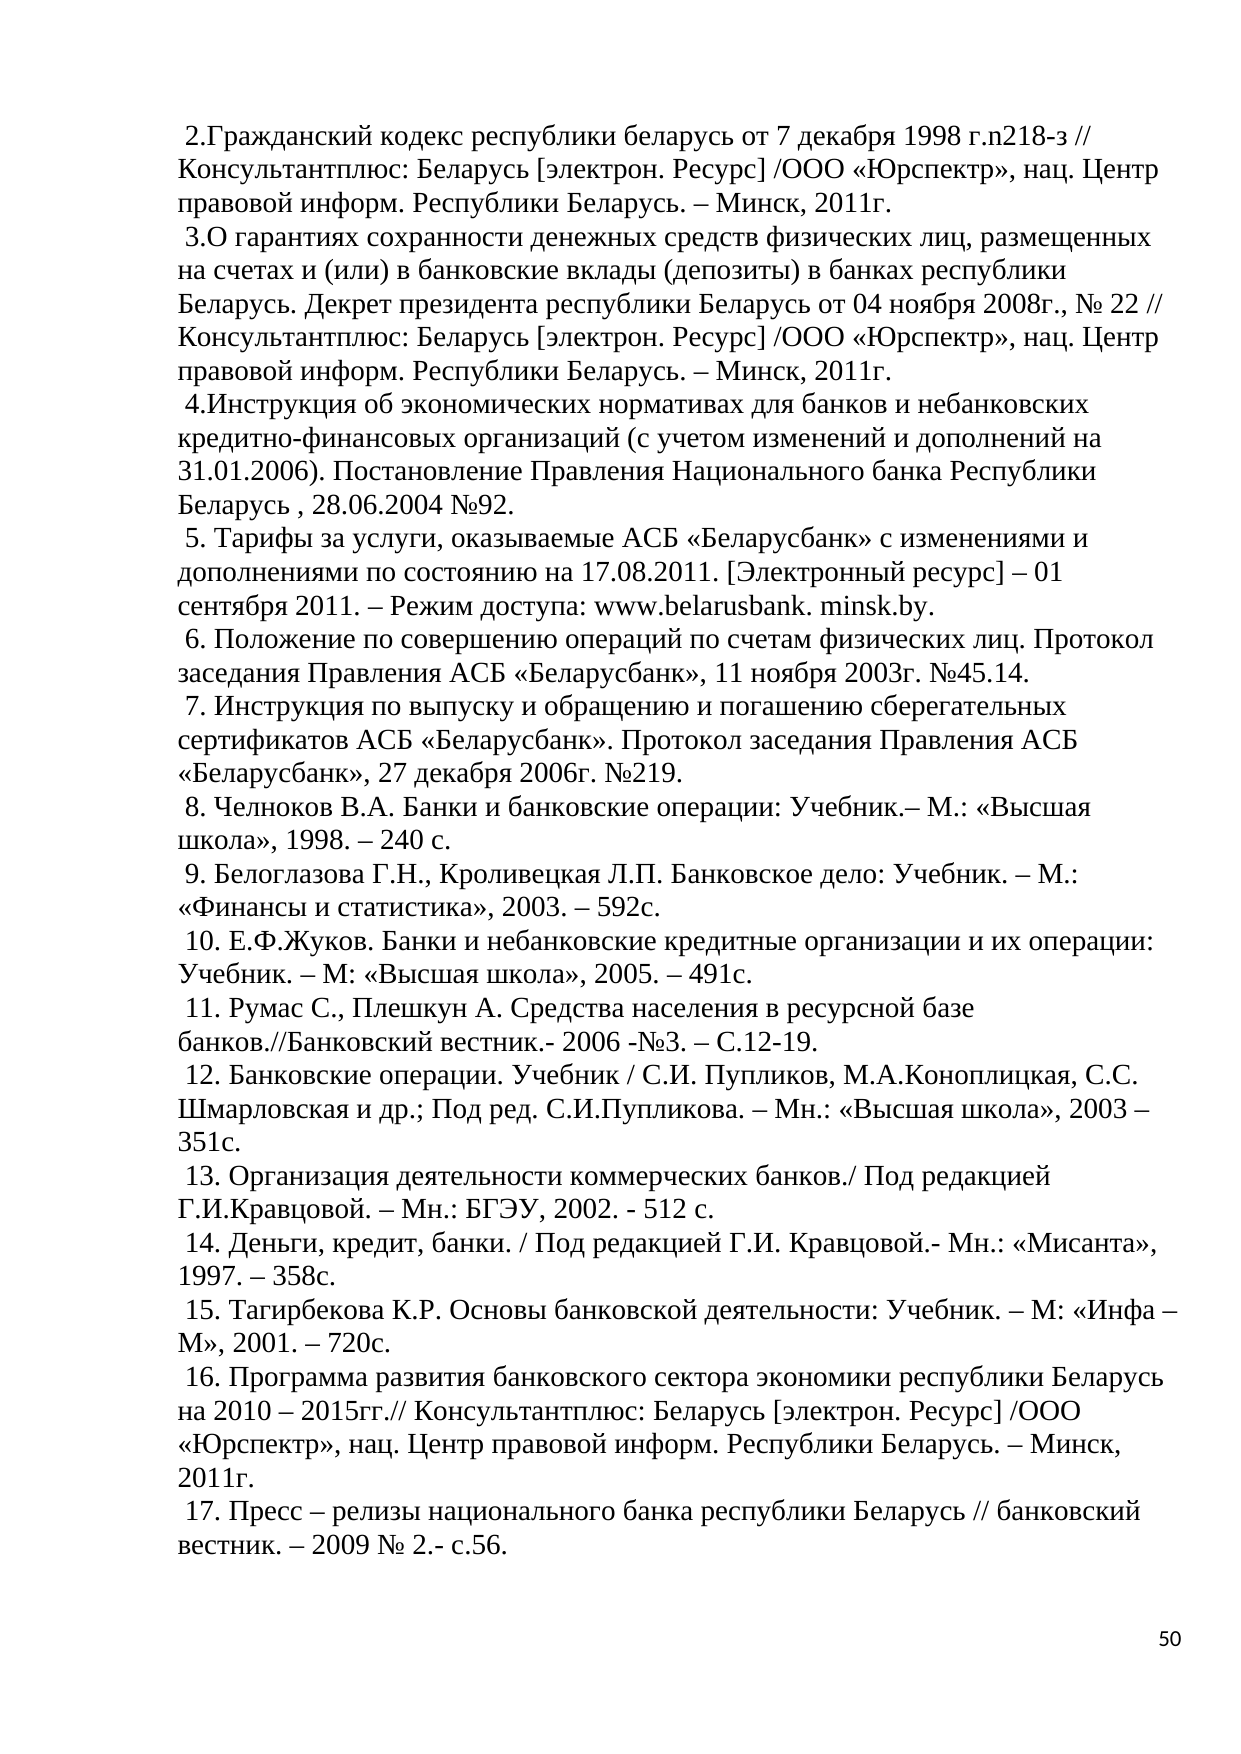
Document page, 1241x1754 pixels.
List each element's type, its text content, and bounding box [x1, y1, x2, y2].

text 10. Е.Ф.Жуков. Банки и небанковские кредитные организации и их операции: Учебник. – М: «Высшая школа», 2005. – 491с. [177, 923, 1181, 990]
text 7. Инструкция по выпуску и обращению и погашению сберегательных сертификатов АСБ «Беларусбанк». Протокол заседания Правления АСБ «Беларусбанк», 27 декабря 2006г. №219. [177, 688, 1181, 789]
text 11. Румас С., Плешкун А. Средства населения в ресурсной базе банков.//Банковский вестник.- 2006 -№3. – С.12-19. [177, 990, 1181, 1057]
text 8. Челноков В.А. Банки и банковские операции: Учебник.– М.: «Высшая школа», 1998. – 240 с. [177, 789, 1181, 856]
text 16. Программа развития банковского сектора экономики республики Беларусь на 2010 – 2015гг.// Консультантплюс: Беларусь [электрон. Ресурс] /ООО «Юрспектр», нац. Центр правовой информ. Республики Беларусь. – Минск, 2011г. [177, 1359, 1181, 1493]
text 12. Банковские операции. Учебник / С.И. Пупликов, М.А.Коноплицкая, С.С. Шмарловская и др.; Под ред. С.И.Пупликова. – Мн.: «Высшая школа», 2003 – 351с. [177, 1057, 1181, 1158]
text 17. Пресс – релизы национального банка республики Беларусь // банковский вестник. – 2009 № 2.- с.56. [177, 1493, 1181, 1560]
text 3.О гарантиях сохранности денежных средств физических лиц, размещенных на счетах и (или) в банковские вклады (депозиты) в банках республики Беларусь. Декрет президента республики Беларусь от 04 ноября 2008г., № 22 // Консультантплюс: Беларусь [электрон. Ресурс] /ООО «Юрспектр», нац. Центр правовой информ. Республики Беларусь. – Минск, 2011г. [177, 219, 1181, 386]
text 4.Инструкция об экономических нормативах для банков и небанковских кредитно-финансовых организаций (с учетом изменений и дополнений на 31.01.2006). Постановление Правления Национального банка Республики Беларусь , 28.06.2004 №92. [177, 386, 1181, 521]
text 13. Организация деятельности коммерческих банков./ Под редакцией Г.И.Кравцовой. – Мн.: БГЭУ, 2002. - 512 с. [177, 1158, 1181, 1225]
text 9. Белоглазова Г.Н., Кроливецкая Л.П. Банковское дело: Учебник. – М.: «Финансы и статистика», 2003. – 592с. [177, 856, 1181, 923]
text 5. Тарифы за услуги, оказываемые АСБ «Беларусбанк» с изменениями и дополнениями по состоянию на 17.08.2011. [Электронный ресурс] – 01 сентября 2011. – Режим доступа: www.belarusbank. minsk.by. [177, 521, 1181, 621]
text 14. Деньги, кредит, банки. / Под редакцией Г.И. Кравцовой.- Мн.: «Мисанта», 1997. – 358с. [177, 1225, 1181, 1292]
text 6. Положение по совершению операций по счетам физических лиц. Протокол заседания Правления АСБ «Беларусбанк», 11 ноября 2003г. №45.14. [177, 621, 1181, 688]
text 15. Тагирбекова К.Р. Основы банковской деятельности: Учебник. – М: «Инфа – М», 2001. – 720с. [177, 1292, 1181, 1359]
text 2.Гражданский кодекс республики беларусь от 7 декабря 1998 г.n218-з // Консультантплюс: Беларусь [электрон. Ресурс] /ООО «Юрспектр», нац. Центр правовой информ. Республики Беларусь. – Минск, 2011г. [177, 118, 1181, 219]
